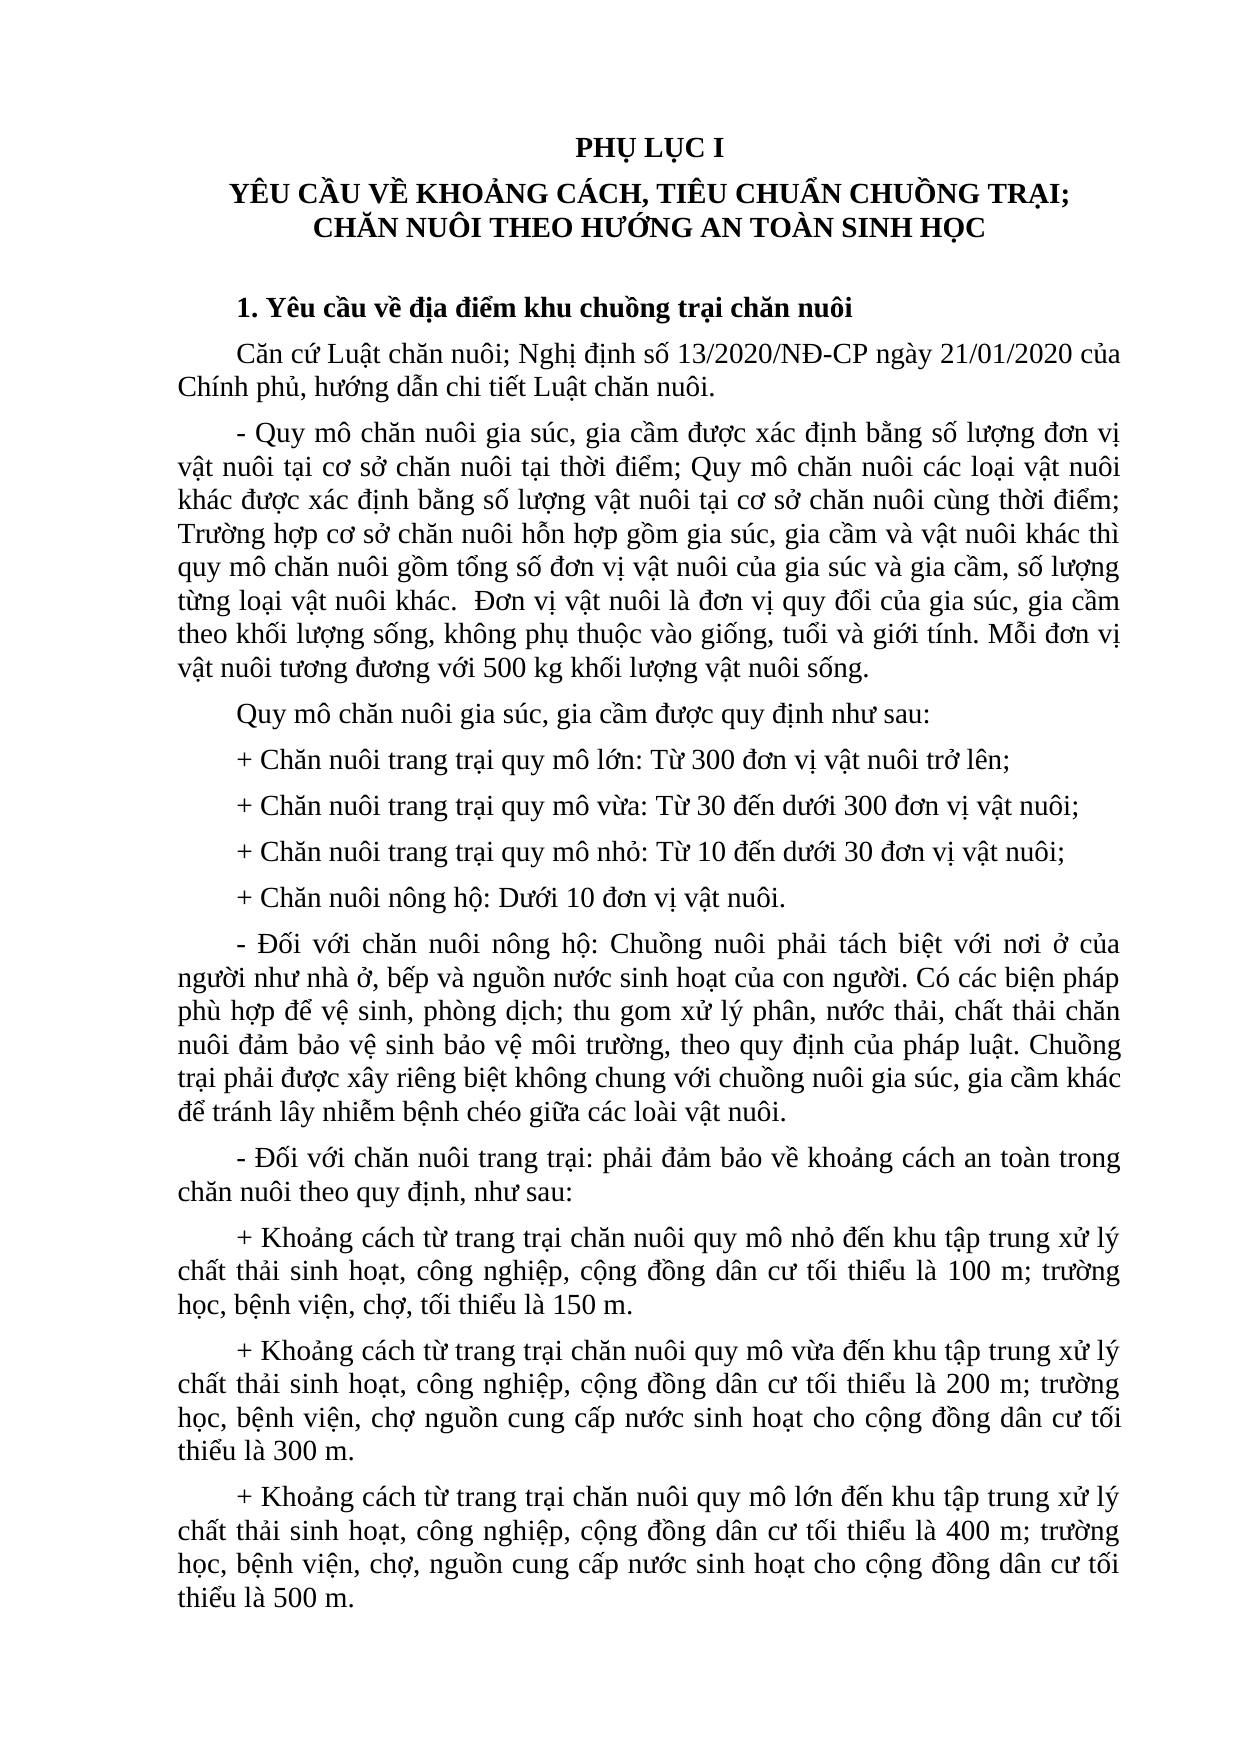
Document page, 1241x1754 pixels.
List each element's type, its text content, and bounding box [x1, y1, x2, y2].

text - Đối với chăn nuôi trang trại: phải đảm bảo về khoảng cách an toàn trong chăn nuôi theo quy định, như sau: [177, 1140, 1122, 1207]
text + Khoảng cách từ trang trại chăn nuôi quy mô lớn đến khu tập trung xử lý chất thải sinh hoạt, công nghiệp, cộng đồng dân cư tối thiểu là 400 m; trường học, bệnh viện, chợ, nguồn cung cấp nước sinh hoạt cho cộng đồng dân cư tối thiểu là 500 m. [177, 1479, 1122, 1614]
text - Đối với chăn nuôi nông hộ: Chuồng nuôi phải tách biệt với nơi ở của người như nhà ở, bếp và nguồn nước sinh hoạt của con người. Có các biện pháp phù hợp để vệ sinh, phòng dịch; thu gom xử lý phân, nước thải, chất thải chăn nuôi đảm bảo vệ sinh bảo vệ môi trường, theo quy định của pháp luật. Chuồng trại phải được xây riêng biệt không chung với chuồng nuôi gia súc, gia cầm khác để tránh lây nhiễm bệnh chéo giữa các loài vật nuôi. [177, 926, 1122, 1128]
text CHĂN NUÔI THEO HƯỚNG AN TOÀN SINH HỌC [177, 210, 1122, 244]
text 1. Yêu cầu về địa điểm khu chuồng trại chăn nuôi [177, 290, 1122, 323]
text PHỤ LỤC I [177, 131, 1122, 164]
text + Chăn nuôi trang trại quy mô vừa: Từ 30 đến dưới 300 đơn vị vật nuôi; [177, 788, 1122, 822]
text + Khoảng cách từ trang trại chăn nuôi quy mô nhỏ đến khu tập trung xử lý chất thải sinh hoạt, công nghiệp, cộng đồng dân cư tối thiểu là 100 m; trường học, bệnh viện, chợ, tối thiểu là 150 m. [177, 1220, 1122, 1320]
text Căn cứ Luật chăn nuôi; Nghị định số 13/2020/NĐ-CP ngày 21/01/2020 của Chính phủ, hướng dẫn chi tiết Luật chăn nuôi. [177, 336, 1122, 403]
text + Chăn nuôi nông hộ: Dưới 10 đơn vị vật nuôi. [177, 880, 1122, 914]
text + Chăn nuôi trang trại quy mô nhỏ: Từ 10 đến dưới 30 đơn vị vật nuôi; [177, 834, 1122, 868]
text Quy mô chăn nuôi gia súc, gia cầm được quy định như sau: [177, 696, 1122, 730]
text YÊU CẦU VỀ KHOẢNG CÁCH, TIÊU CHUẨN CHUỒNG TRẠI; [177, 177, 1122, 210]
text - Quy mô chăn nuôi gia súc, gia cầm được xác định bằng số lượng đơn vị vật nuôi tại cơ sở chăn nuôi tại thời điểm; Quy mô chăn nuôi các loại vật nuôi khác được xác định bằng số lượng vật nuôi tại cơ sở chăn nuôi cùng thời điểm; Trường hợp cơ sở chăn nuôi hỗn hợp gồm gia súc, gia cầm và vật nuôi khác thì quy mô chăn nuôi gồm tổng số đơn vị vật nuôi của gia súc và gia cầm, số lượng từng loại vật nuôi khác. Đơn vị vật nuôi là đơn vị quy đổi của gia súc, gia cầm theo khối lượng sống, không phụ thuộc vào giống, tuổi và giới tính. Mỗi đơn vị vật nuôi tương đương với 500 kg khối lượng vật nuôi sống. [177, 415, 1122, 684]
text + Khoảng cách từ trang trại chăn nuôi quy mô vừa đến khu tập trung xử lý chất thải sinh hoạt, công nghiệp, cộng đồng dân cư tối thiểu là 200 m; trường học, bệnh viện, chợ nguồn cung cấp nước sinh hoạt cho cộng đồng dân cư tối thiểu là 300 m. [177, 1333, 1122, 1467]
text + Chăn nuôi trang trại quy mô lớn: Từ 300 đơn vị vật nuôi trở lên; [177, 742, 1122, 776]
